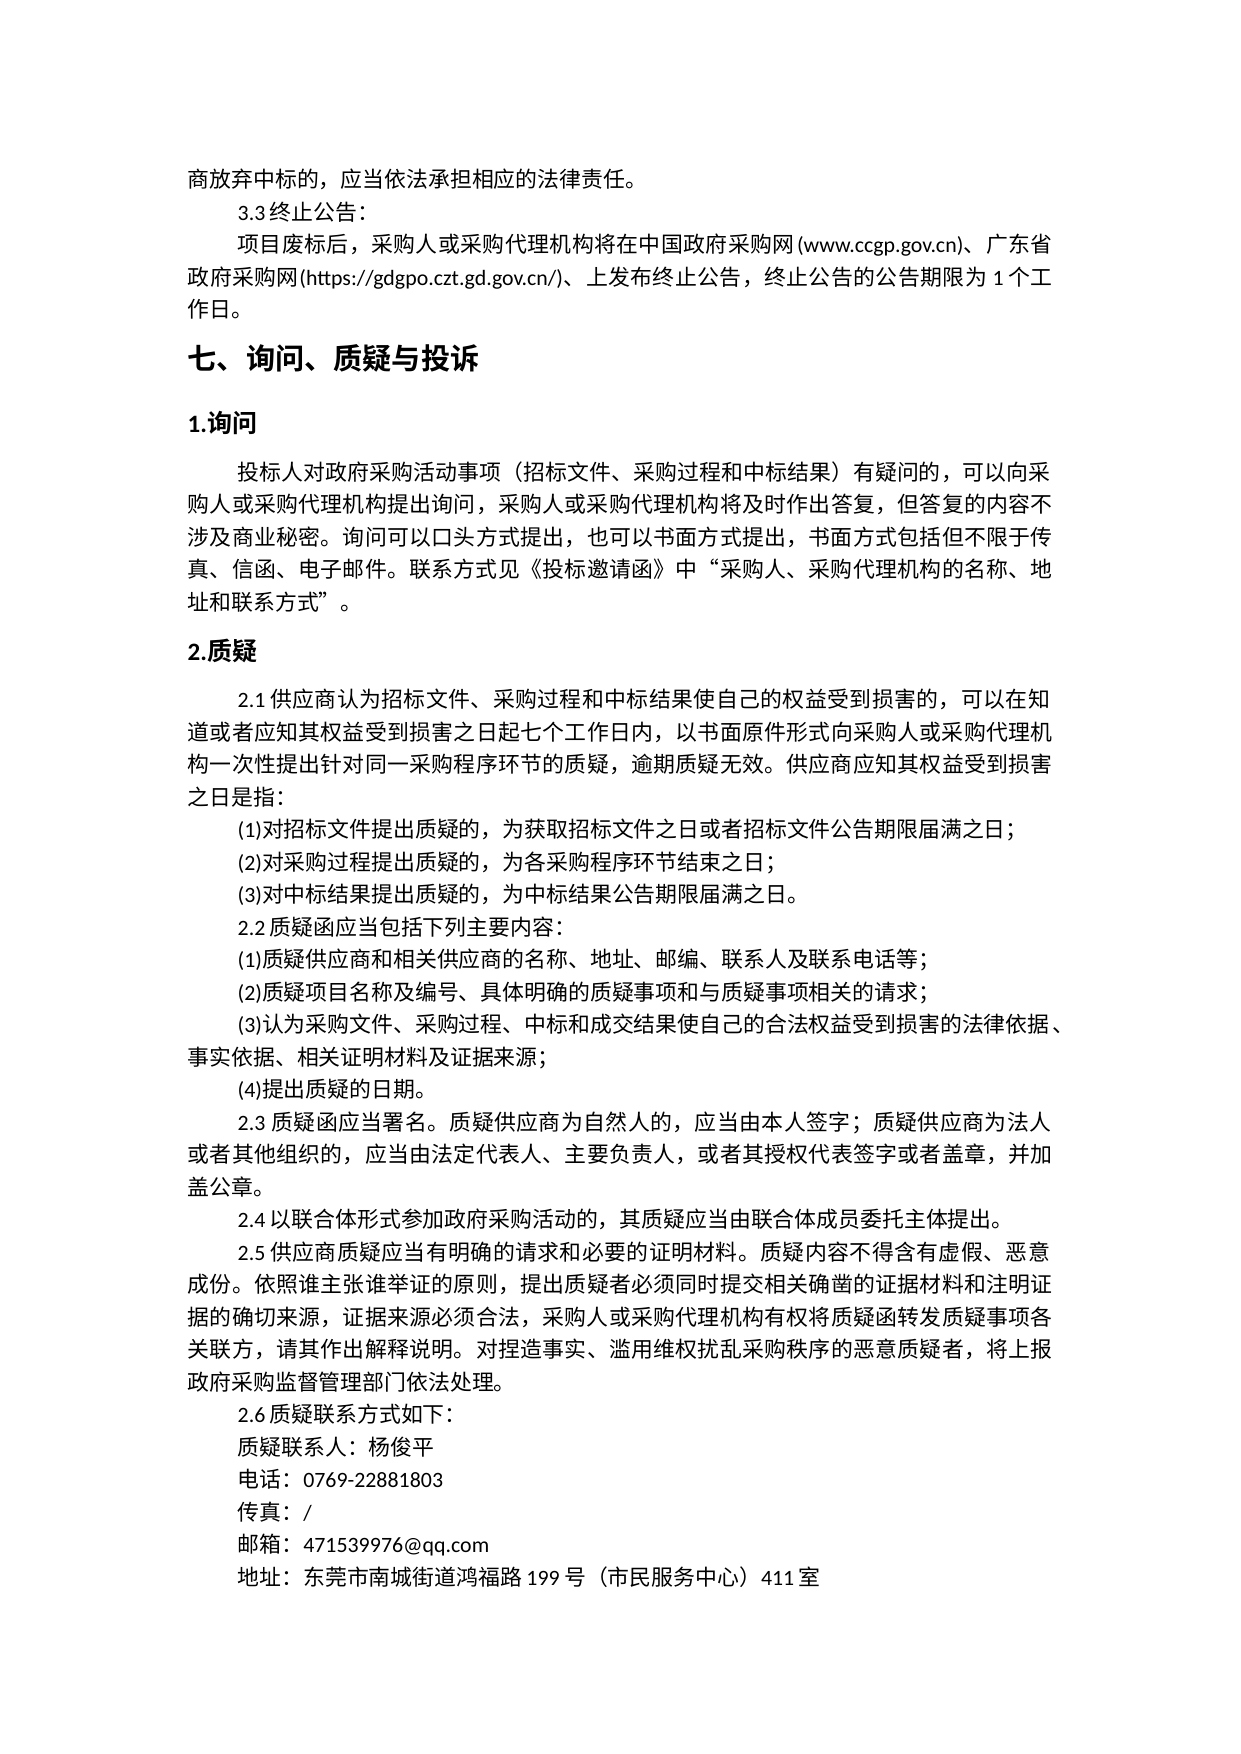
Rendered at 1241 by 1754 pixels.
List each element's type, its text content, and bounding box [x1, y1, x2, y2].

text 2.质疑 [187, 617, 1053, 682]
text (2)质疑项目名称及编号、具体明确的质疑事项和与质疑事项相关的请求； [187, 974, 1053, 1007]
text 2.4以联合体形式参加政府采购活动的，其质疑应当由联合体成员委托主体提出。 [187, 1202, 1053, 1234]
text 1.询问 [187, 389, 1053, 454]
text 七、询问、质疑与投诉 [187, 324, 1053, 389]
text (3)对中标结果提出质疑的，为中标结果公告期限届满之日。 [187, 877, 1053, 909]
text 邮箱：471539976@qq.com [187, 1527, 1053, 1559]
text 投标人对政府采购活动事项（招标文件、采购过程和中标结果）有疑问的，可以向采购人或采购代理机构提出询问，采购人或采购代理机构将及时作出答复，但答复的内容不涉及商业秘密。询问可以口头方式提出，也可以书面方式提出，书面方式包括但不限于传真、信函、电子邮件。联系方式见《投标邀请函》中“采购人、采购代理机构的名称、地址和联系方式”。 [187, 454, 1053, 617]
text 2.3 质疑函应当署名。质疑供应商为自然人的，应当由本人签字；质疑供应商为法人或者其他组织的，应当由法定代表人、主要负责人，或者其授权代表签字或者盖章，并加盖公章。 [187, 1104, 1053, 1202]
text (1)质疑供应商和相关供应商的名称、地址、邮编、联系人及联系电话等； [187, 942, 1053, 974]
text 质疑联系人：杨俊平 [187, 1429, 1053, 1462]
text 电话：0769-22881803 [187, 1462, 1053, 1494]
text (4)提出质疑的日期。 [187, 1072, 1053, 1104]
text 项目废标后，采购人或采购代理机构将在中国政府采购网(www.ccgp.gov.cn)、广东省政府采购网(https://gdgpo.czt.gd.gov.cn/)、上发布终止公告，终止公告的公告期限为1个工作日。 [187, 227, 1053, 324]
text 地址：东莞市南城街道鸿福路199号（市民服务中心）411室 [187, 1559, 1053, 1592]
text (3)认为采购文件、采购过程、中标和成交结果使自己的合法权益受到损害的法律依据、事实依据、相关证明材料及证据来源； [187, 1007, 1053, 1072]
text 2.2质疑函应当包括下列主要内容： [187, 909, 1053, 942]
text 2.6质疑联系方式如下： [187, 1397, 1053, 1429]
text 传真：/ [187, 1494, 1053, 1527]
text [187, 162, 1053, 194]
text (1)对招标文件提出质疑的，为获取招标文件之日或者招标文件公告期限届满之日； [187, 812, 1053, 844]
text 2.1供应商认为招标文件、采购过程和中标结果使自己的权益受到损害的，可以在知道或者应知其权益受到损害之日起七个工作日内，以书面原件形式向采购人或采购代理机构一次性提出针对同一采购程序环节的质疑，逾期质疑无效。供应商应知其权益受到损害之日是指： [187, 682, 1053, 812]
text 2.5供应商质疑应当有明确的请求和必要的证明材料。质疑内容不得含有虚假、恶意成份。依照谁主张谁举证的原则，提出质疑者必须同时提交相关确凿的证据材料和注明证据的确切来源，证据来源必须合法，采购人或采购代理机构有权将质疑函转发质疑事项各关联方，请其作出解释说明。对捏造事实、滥用维权扰乱采购秩序的恶意质疑者，将上报政府采购监督管理部门依法处理。 [187, 1234, 1053, 1397]
text 3.3终止公告： [187, 194, 1053, 227]
text (2)对采购过程提出质疑的，为各采购程序环节结束之日； [187, 844, 1053, 877]
